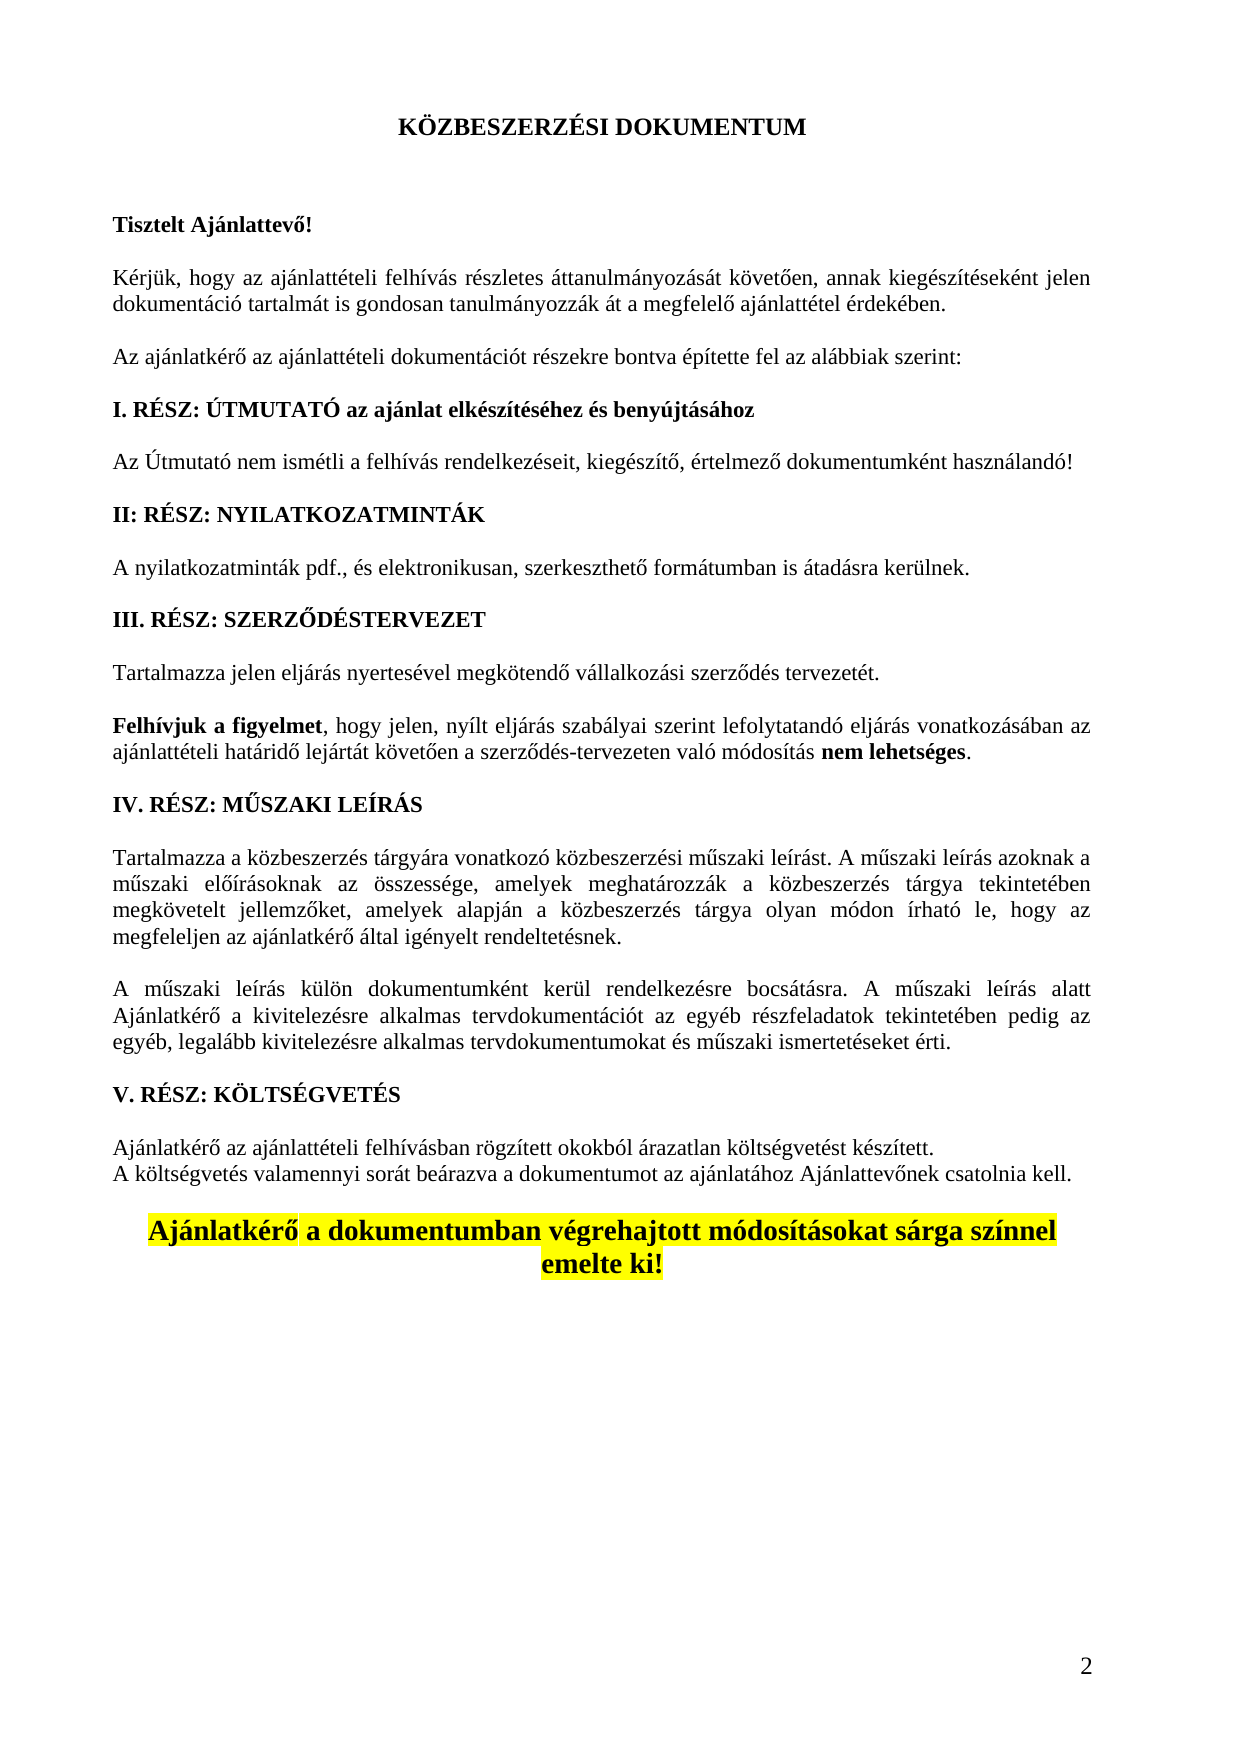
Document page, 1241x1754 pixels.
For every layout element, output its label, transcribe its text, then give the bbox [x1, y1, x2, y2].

text A nyilatkozatminták pdf., és elektronikusan, szerkeszthető formátumban is átadásra kerülnek. [112, 554, 1092, 580]
text V. RÉSZ: KÖLTSÉGVETÉS [112, 1081, 1092, 1107]
text III. RÉSZ: SZERZŐDÉSTERVEZET [112, 607, 1092, 633]
text Felhívjuk a figyelmet, hogy jelen, nyílt eljárás szabályai szerint lefolytatandó eljárás vonatkozásában az ajánlattételi határidő lejártát követően a szerződés-tervezeten való módosítás nem lehetséges. [112, 712, 1092, 765]
text II: RÉSZ: NYILATKOZATMINTÁK [112, 501, 1092, 527]
text Ajánlatkérő az ajánlattételi felhívásban rögzített okokból árazatlan költségvetést készített. [112, 1134, 1092, 1160]
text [112, 112, 1092, 141]
text Ajánlatkérő a dokumentumban végrehajtott módosításokat sárga színnel emelte ki! [112, 1213, 541, 1280]
text A költségvetés valamennyi sorát beárazva a dokumentumot az ajánlatához Ajánlattevőnek csatolnia kell. [112, 1160, 1092, 1186]
text Ajánlatkérő a dokumentumban végrehajtott módosításokat sárga színnel emelte ki! [663, 1213, 1092, 1280]
text Tartalmazza jelen eljárás nyertesével megkötendő vállalkozási szerződés tervezetét. [112, 659, 1092, 686]
text Tartalmazza a közbeszerzés tárgyára vonatkozó közbeszerzési műszaki leírást. A műszaki leírás azoknak a műszaki előírásoknak az összessége, amelyek meghatározzák a közbeszerzés tárgya tekintetében megkövetelt jellemzőket, amelyek alapján a közbeszerzés tárgya olyan módon írható le, hogy az megfeleljen az ajánlatkérő által igényelt rendeltetésnek. [112, 844, 1092, 949]
text Az ajánlatkérő az ajánlattételi dokumentációt részekre bontva építette fel az alábbiak szerint: [112, 343, 1092, 369]
text Kérjük, hogy az ajánlattételi felhívás részletes áttanulmányozását követően, annak kiegészítéseként jelen dokumentáció tartalmát is gondosan tanulmányozzák át a megfelelő ajánlattétel érdekében. [112, 264, 1092, 317]
text I. RÉSZ: ÚTMUTATÓ az ajánlat elkészítéséhez és benyújtásához [112, 396, 1092, 422]
text Tisztelt Ajánlattevő! [112, 211, 1092, 238]
text IV. RÉSZ: MŰSZAKI LEÍRÁS [112, 791, 1092, 817]
text A műszaki leírás külön dokumentumként kerül rendelkezésre bocsátásra. A műszaki leírás alatt Ajánlatkérő a kivitelezésre alkalmas tervdokumentációt az egyéb részfeladatok tekintetében pedig az egyéb, legalább kivitelezésre alkalmas tervdokumentumokat és műszaki ismertetéseket érti. [112, 976, 1092, 1054]
text Az Útmutató nem ismétli a felhívás rendelkezéseit, kiegészítő, értelmező dokumentumként használandó! [112, 448, 1092, 475]
